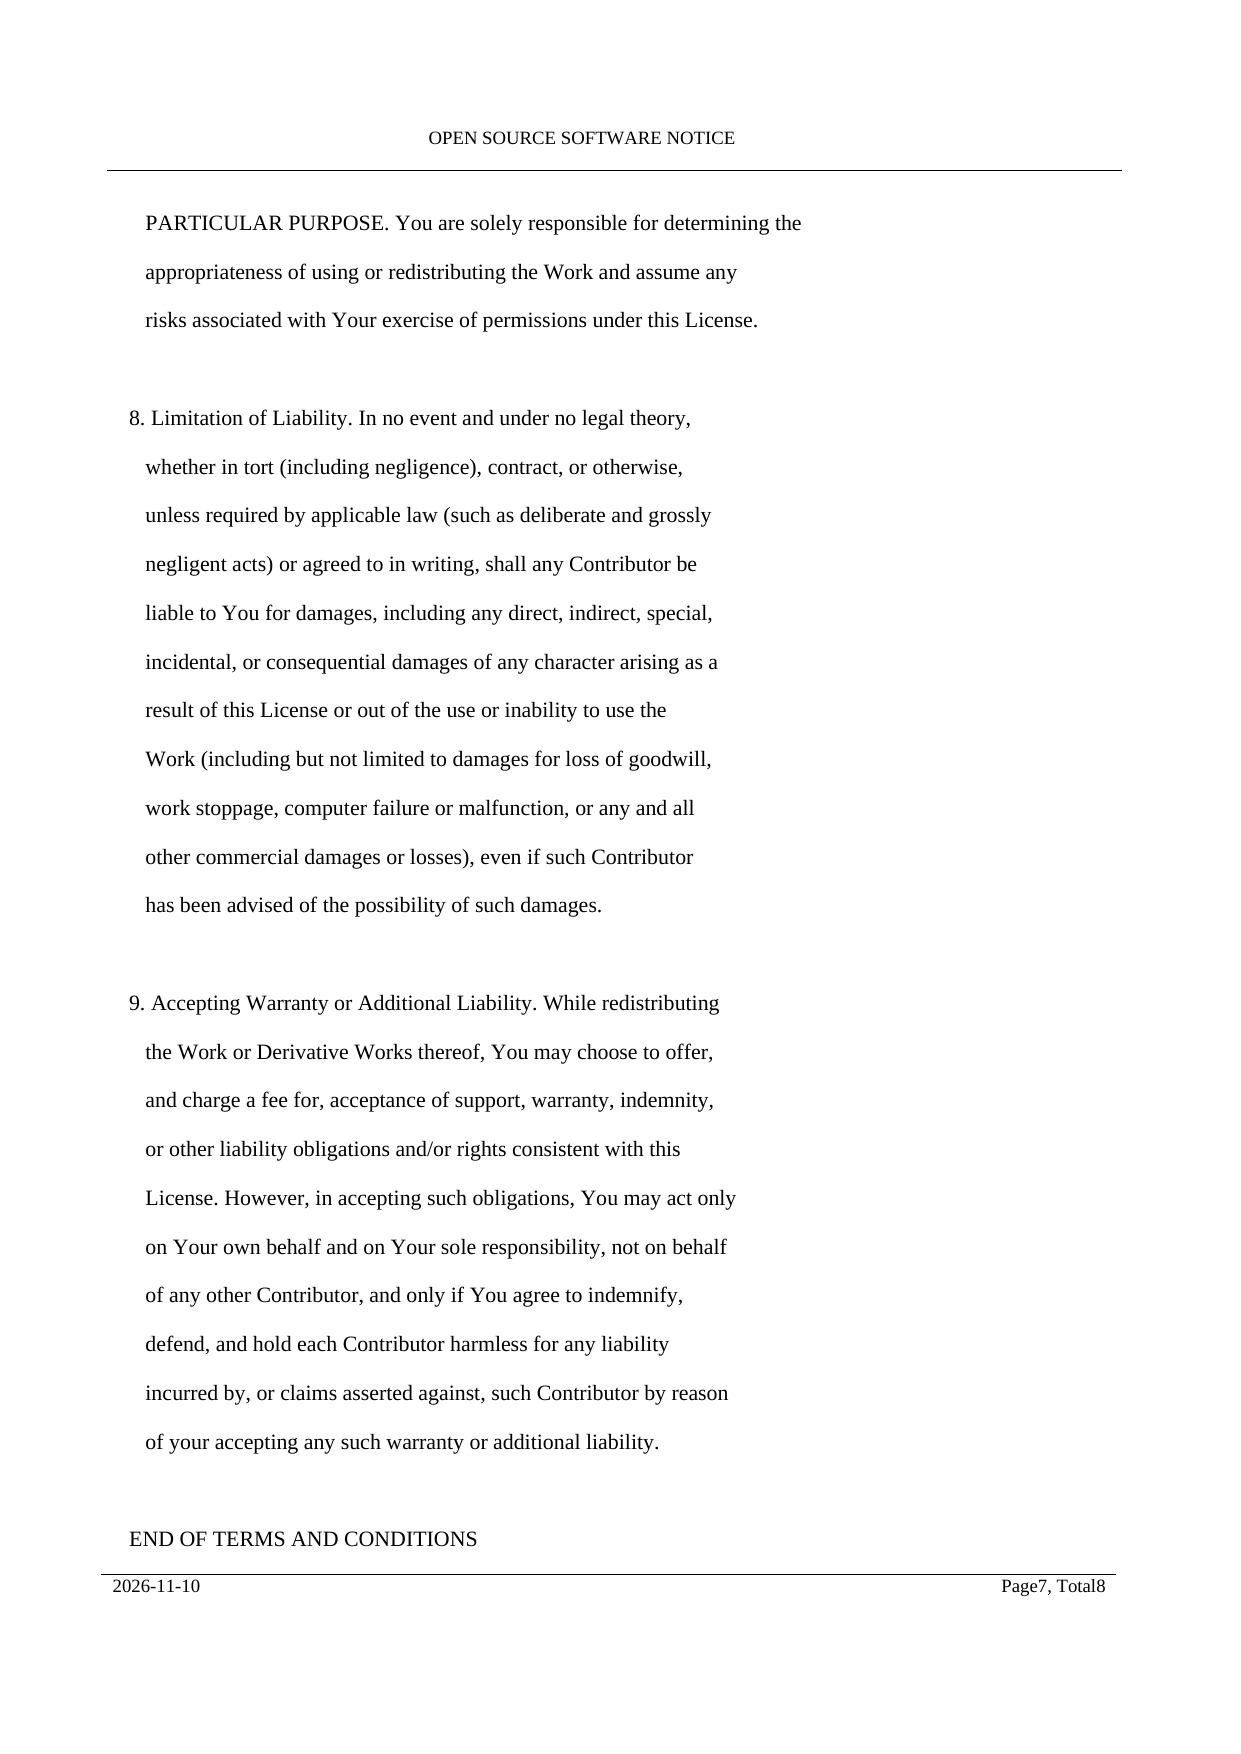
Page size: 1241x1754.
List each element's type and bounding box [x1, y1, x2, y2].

text [112, 206, 1128, 1555]
